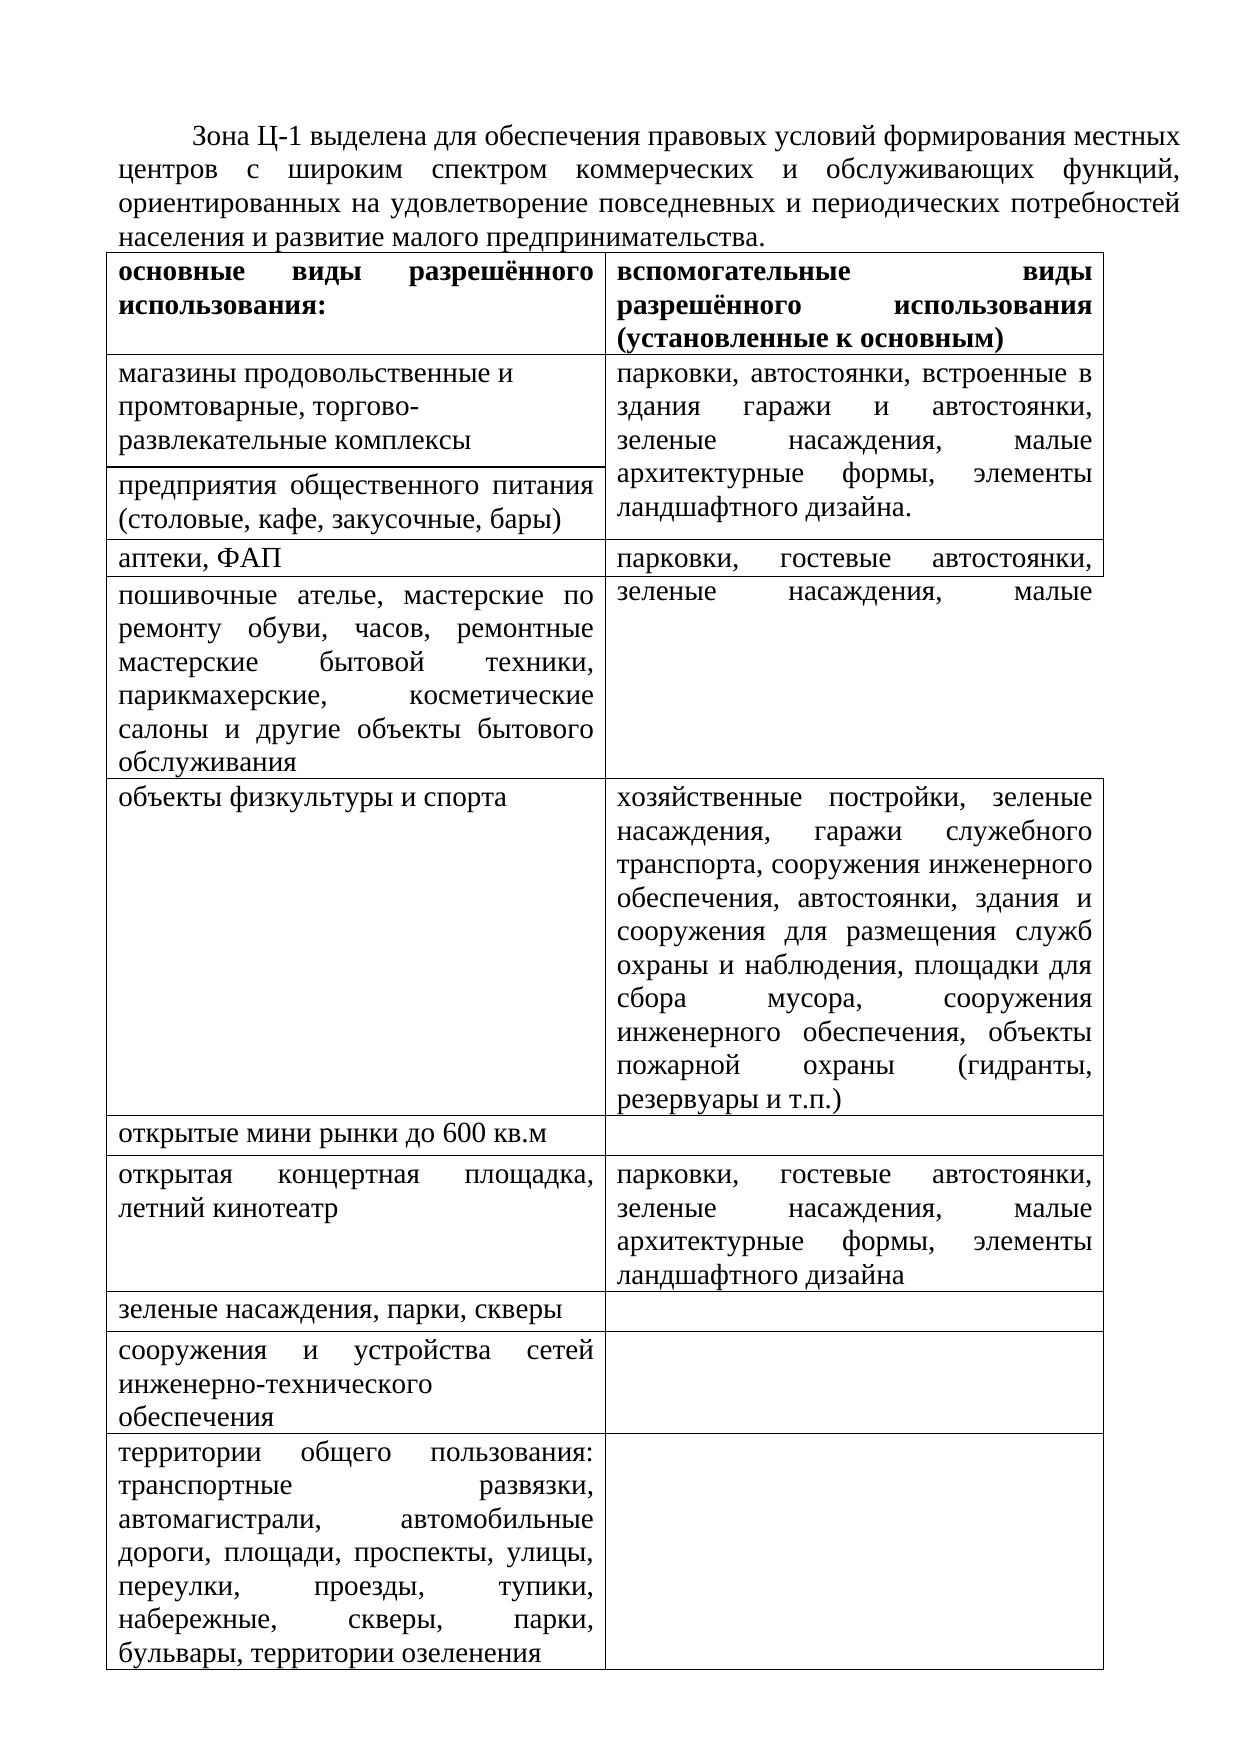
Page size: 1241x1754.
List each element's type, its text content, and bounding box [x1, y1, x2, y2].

table_cell аптеки, ФАП [107, 540, 605, 576]
table_cell [606, 1292, 1103, 1331]
table_cell открытая концертная площадка, летний кинотеатр [107, 1156, 605, 1291]
table_cell объекты физкультуры и спорта [107, 779, 605, 1114]
table_cell сооружения и устройства сетей инженерно-технического обеспечения [107, 1332, 605, 1433]
table_cell пошивочные ателье, мастерские по ремонту обуви, часов, ремонтные мастерские бытовой техники, парикмахерские, косметические салоны и другие объекты бытового обслуживания [107, 577, 605, 778]
table_cell открытые мини рынки до 600 кв.м [107, 1116, 605, 1155]
table_cell предприятия общественного питания (столовые, кафе, закусочные, бары) [107, 468, 605, 539]
table_cell парковки, автостоянки, встроенные в здания гаражи и автостоянки, зеленые насаждения, малые архитектурные формы, элементы ландшафтного дизайна. [606, 355, 1103, 539]
table_cell территории общего пользования: транспортные развязки, автомагистрали, автомобильные дороги, площади, проспекты, улицы, переулки, проезды, тупики, набережные, скверы, парки, бульвары, территории озеленения [107, 1434, 605, 1669]
table_cell [606, 1434, 1103, 1669]
table_header вспомогательные виды разрешённого использования (установленные к основным) [606, 253, 1103, 354]
table_cell магазины продовольственные и промтоварные, торгово-развлекательные комплексы [107, 355, 605, 466]
table_header основные виды разрешённого использования: [107, 253, 605, 354]
table_cell парковки, гостевые автостоянки, зеленые насаждения, малые архитектурные формы [606, 540, 1103, 576]
table_cell зеленые насаждения, парки, скверы [107, 1292, 605, 1331]
text Зона Ц-1 выделена для обеспечения правовых условий формирования местных центров с широким спектром коммерческих и обслуживающих функций, ориентированных на удовлетворение повседневных и периодических потребностей населения и развитие малого предпринимательства. [118, 118, 1181, 252]
table_cell хозяйственные постройки, зеленые насаждения, гаражи служебного транспорта, сооружения инженерного обеспечения, автостоянки, здания и сооружения для размещения служб охраны и наблюдения, площадки для сбора мусора, сооружения инженерного обеспечения, объекты пожарной охраны (гидранты, резервуары и т.п.) [606, 779, 1103, 1114]
table_cell парковки, гостевые автостоянки, зеленые насаждения, малые архитектурные формы, элементы ландшафтного дизайна [606, 1156, 1103, 1291]
table_cell [606, 1116, 1103, 1155]
table_cell [606, 1332, 1103, 1433]
